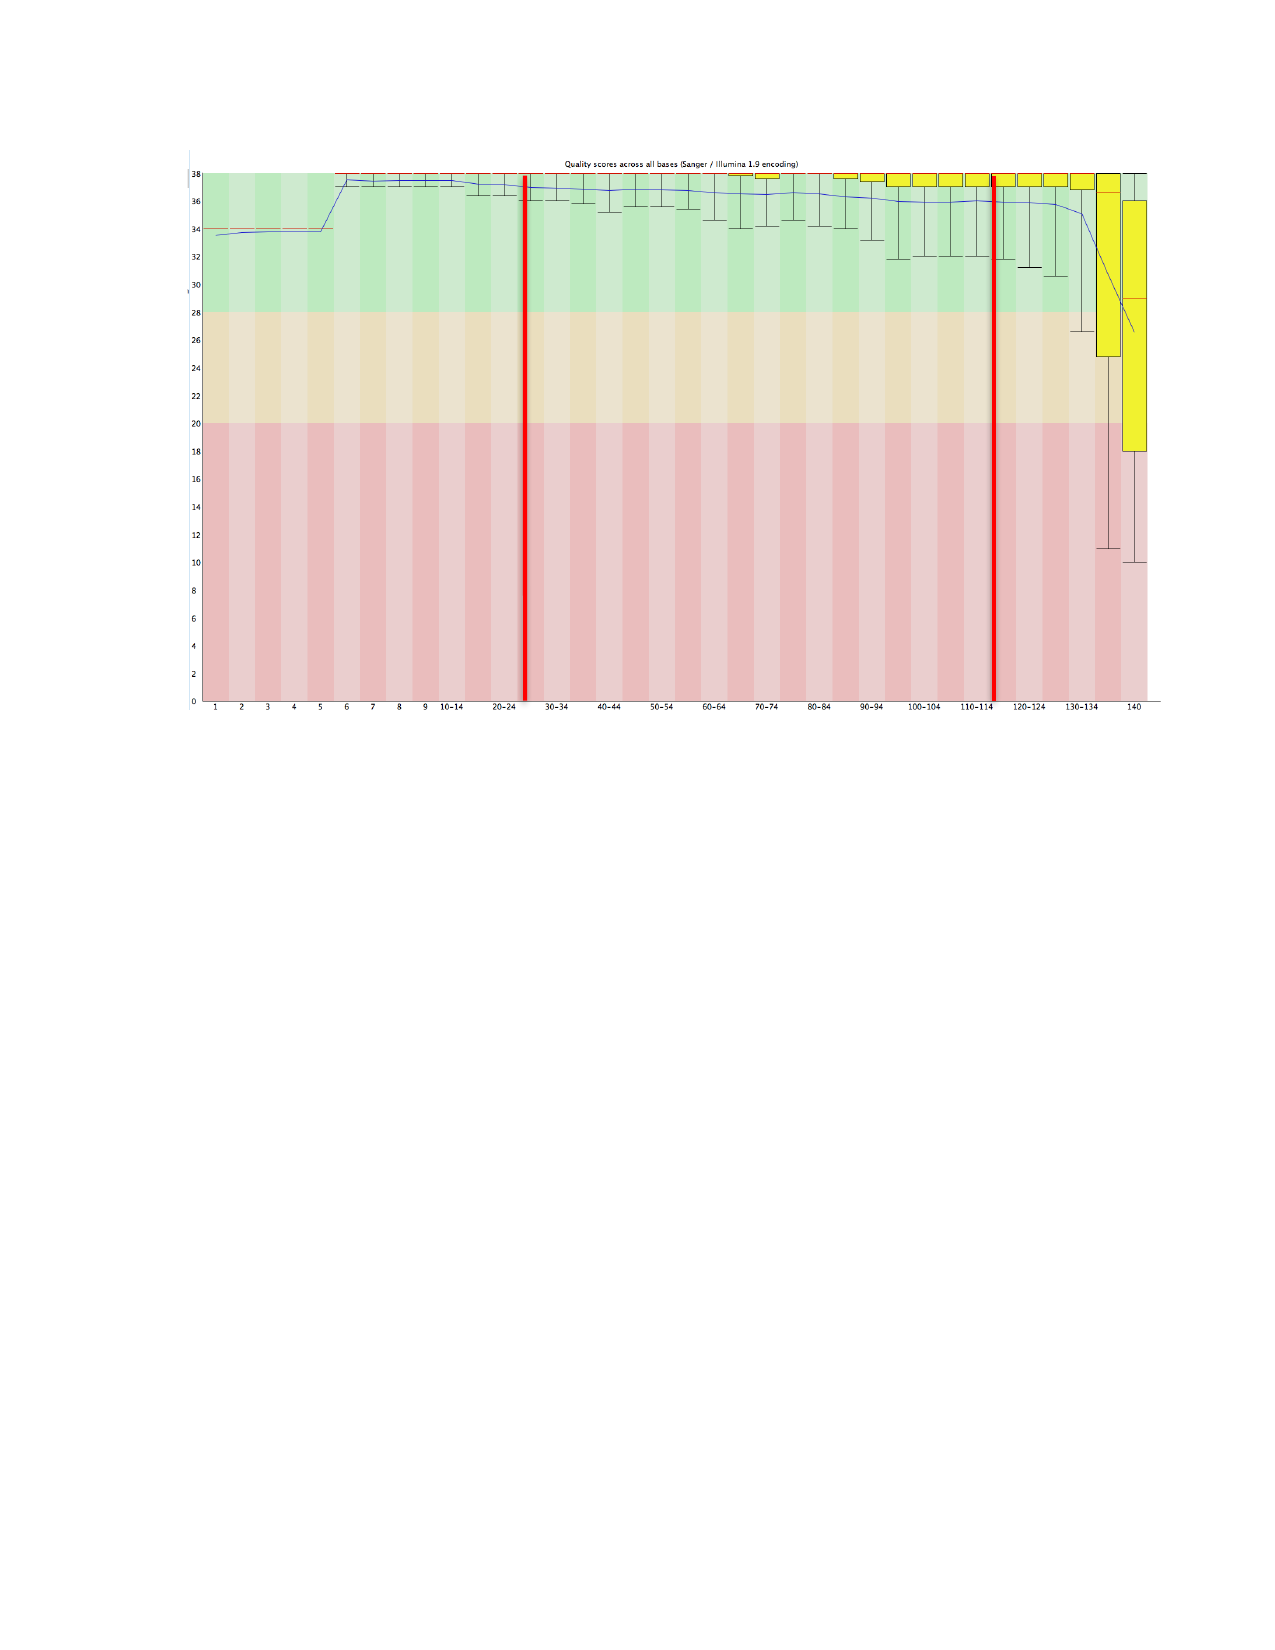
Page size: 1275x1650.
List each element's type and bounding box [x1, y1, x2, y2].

picture [187, 150, 1163, 710]
